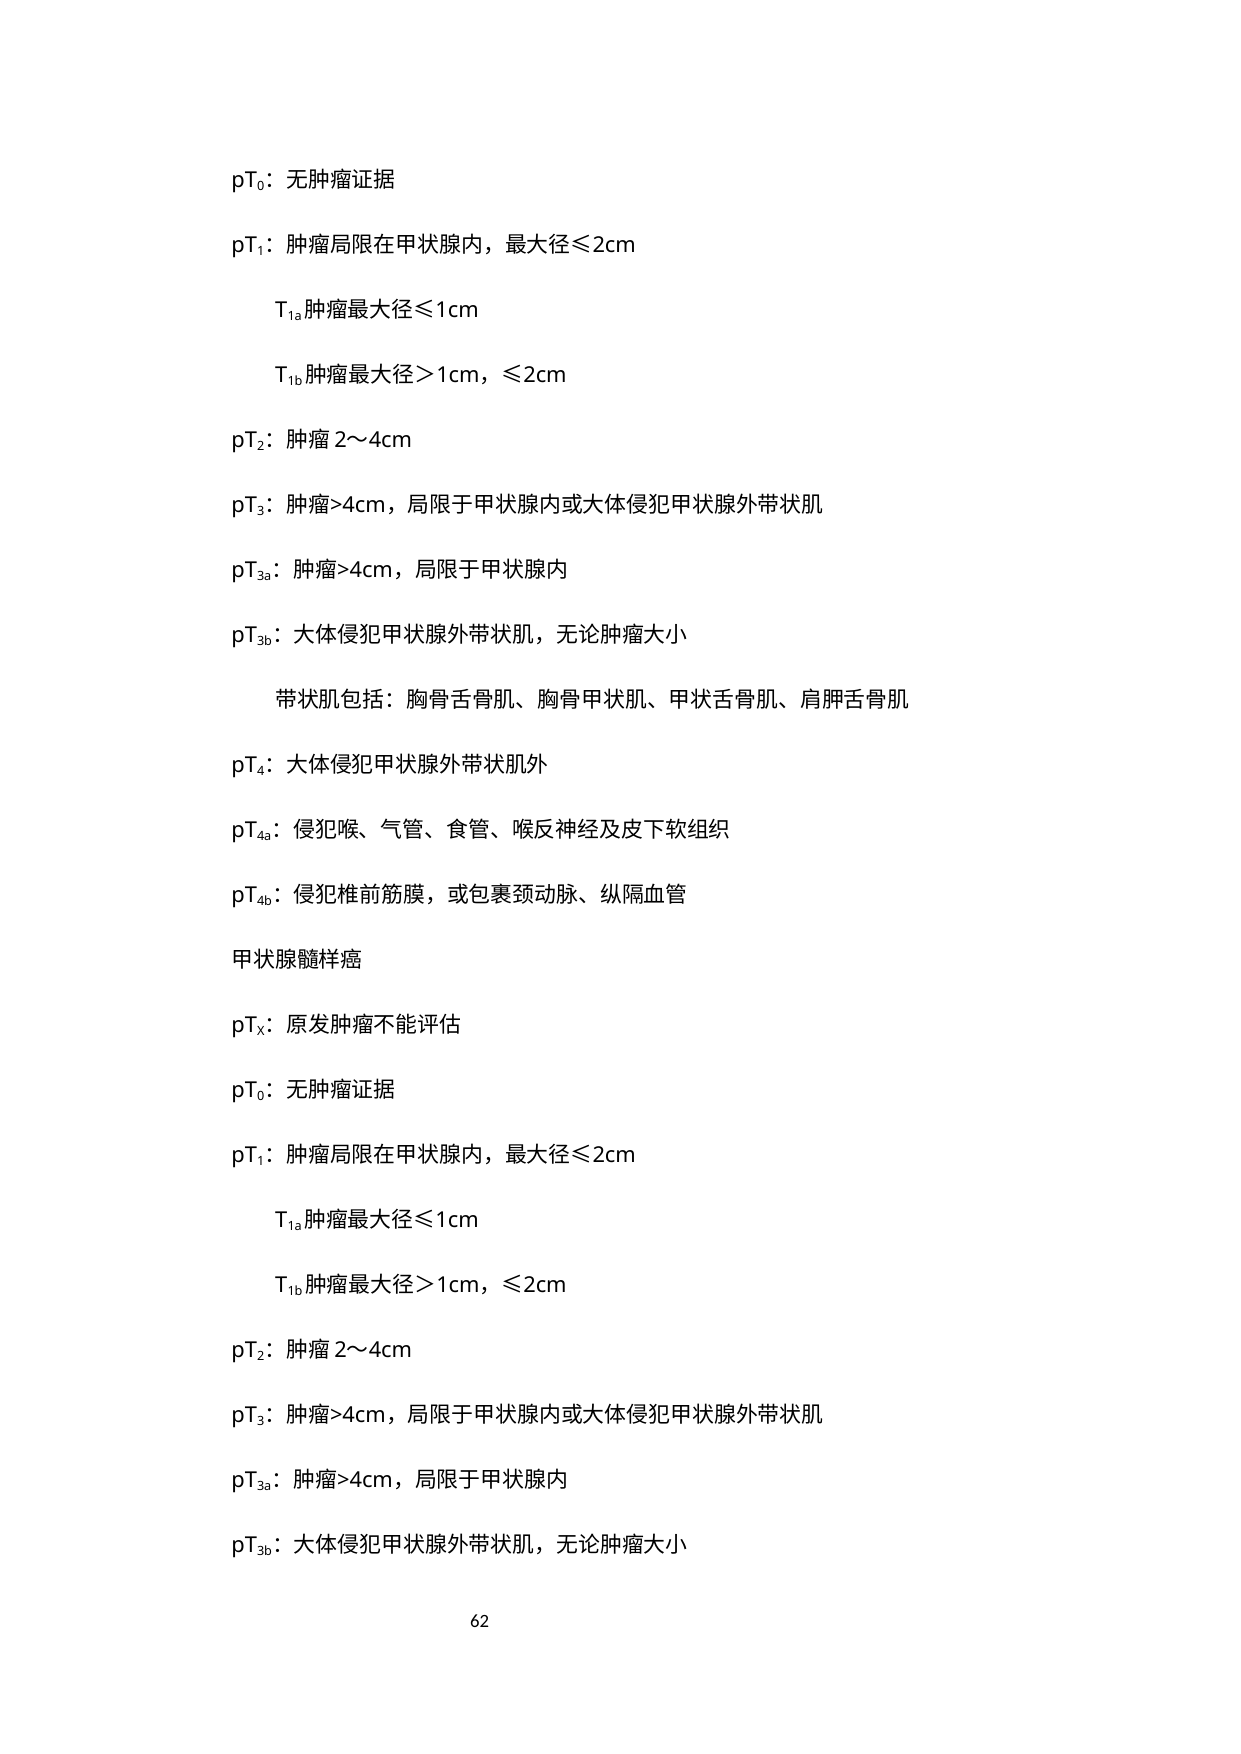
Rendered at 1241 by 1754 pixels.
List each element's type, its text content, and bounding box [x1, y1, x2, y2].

list pT4b：侵犯椎前筋膜，或包裹颈动脉、纵隔血管 [187, 877, 1053, 909]
list T1b肿瘤最大径＞1cm，≤2cm [187, 1267, 1053, 1299]
list pT3a：肿瘤>4cm，局限于甲状腺内 [187, 1462, 1053, 1494]
list T1a肿瘤最大径≤1cm [187, 292, 1053, 324]
list pT4：大体侵犯甲状腺外带状肌外 [187, 747, 1053, 779]
list pT4a：侵犯喉、气管、食管、喉反神经及皮下软组织 [187, 812, 1053, 844]
list pT1：肿瘤局限在甲状腺内，最大径≤2cm [187, 227, 1053, 259]
list pT0：无肿瘤证据 [187, 1072, 1053, 1104]
list pT3：肿瘤>4cm，局限于甲状腺内或大体侵犯甲状腺外带状肌 [187, 1397, 1053, 1429]
list pT2：肿瘤2～4cm [187, 1332, 1053, 1364]
list pT3b：大体侵犯甲状腺外带状肌，无论肿瘤大小 [187, 617, 1053, 649]
list 带状肌包括：胸骨舌骨肌、胸骨甲状肌、甲状舌骨肌、肩胛舌骨肌 [187, 682, 1053, 714]
list pT1：肿瘤局限在甲状腺内，最大径≤2cm [187, 1137, 1053, 1169]
list pTX：原发肿瘤不能评估 [187, 1007, 1053, 1039]
list T1b肿瘤最大径＞1cm，≤2cm [187, 357, 1053, 389]
list pT3b：大体侵犯甲状腺外带状肌，无论肿瘤大小 [187, 1527, 1053, 1559]
list pT3a：肿瘤>4cm，局限于甲状腺内 [187, 552, 1053, 584]
list pT2：肿瘤2～4cm [187, 422, 1053, 454]
list 甲状腺髓样癌 [187, 942, 1053, 974]
list T1a肿瘤最大径≤1cm [187, 1202, 1053, 1234]
list pT3：肿瘤>4cm，局限于甲状腺内或大体侵犯甲状腺外带状肌 [187, 487, 1053, 519]
list pT0：无肿瘤证据 [187, 162, 1053, 194]
